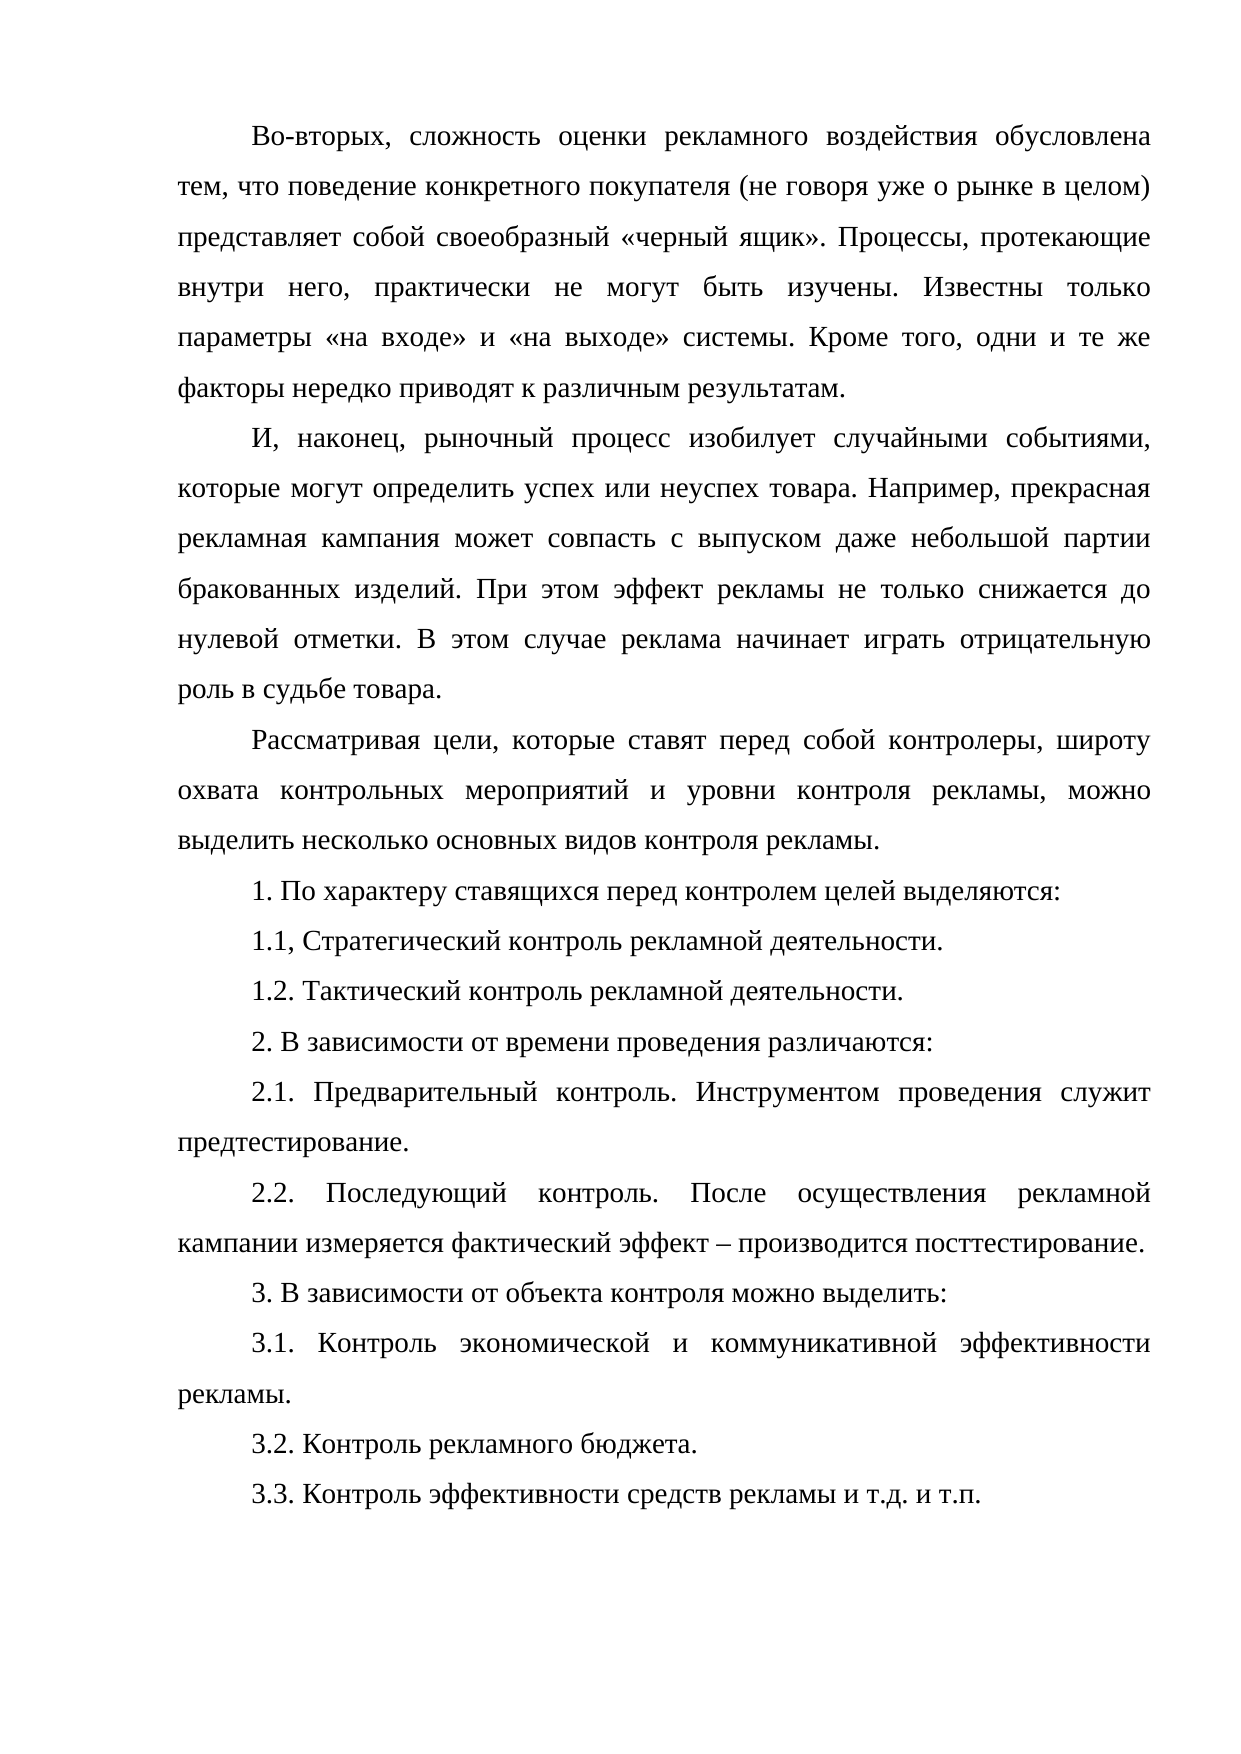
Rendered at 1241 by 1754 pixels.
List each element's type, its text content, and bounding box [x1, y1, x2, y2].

text 1.1, Стратегический контроль рекламной деятельности. [177, 923, 1152, 957]
text 1.2. Тактический контроль рекламной деятельности. [177, 973, 1152, 1007]
text 2.2. Последующий контроль. После осуществления рекламной кампании измеряется фактический эффект – производится посттестирование. [177, 1175, 1152, 1258]
text 3.3. Контроль эффективности средств рекламы и т.д. и т.п. [177, 1477, 1152, 1510]
text И, наконец, рыночный процесс изобилует случайными событиями, которые могут определить успех или неуспех товара. Например, прекрасная рекламная кампания может совпасть с выпуском даже небольшой партии бракованных изделий. При этом эффект рекламы не только снижается до нулевой отметки. В этом случае реклама начинает играть отрицательную роль в судьбе товара. [177, 420, 1152, 705]
text 3.1. Контроль экономической и коммуникативной эффективности рекламы. [177, 1326, 1152, 1409]
text 1. По характеру ставящихся перед контролем целей выделяются: [177, 873, 1152, 906]
text 2. В зависимости от времени проведения различаются: [177, 1024, 1152, 1057]
text Во-вторых, сложность оценки рекламного воздействия обусловлена тем, что поведение конкретного покупателя (не говоря уже о рынке в целом) представляет собой своеобразный «черный ящик». Процессы, протекающие внутри него, практически не могут быть изучены. Известны только параметры «на входе» и «на выходе» системы. Кроме того, одни и те же факторы нередко приводят к различным результатам. [177, 118, 1152, 403]
text 3.2. Контроль рекламного бюджета. [177, 1426, 1152, 1460]
text 3. В зависимости от объекта контроля можно выделить: [177, 1275, 1152, 1309]
text 2.1. Предварительный контроль. Инструментом проведения служит предтестирование. [177, 1074, 1152, 1158]
text Рассматривая цели, которые ставят перед собой контролеры, широту охвата контрольных мероприятий и уровни контроля рекламы, можно выделить несколько основных видов контроля рекламы. [177, 722, 1152, 856]
